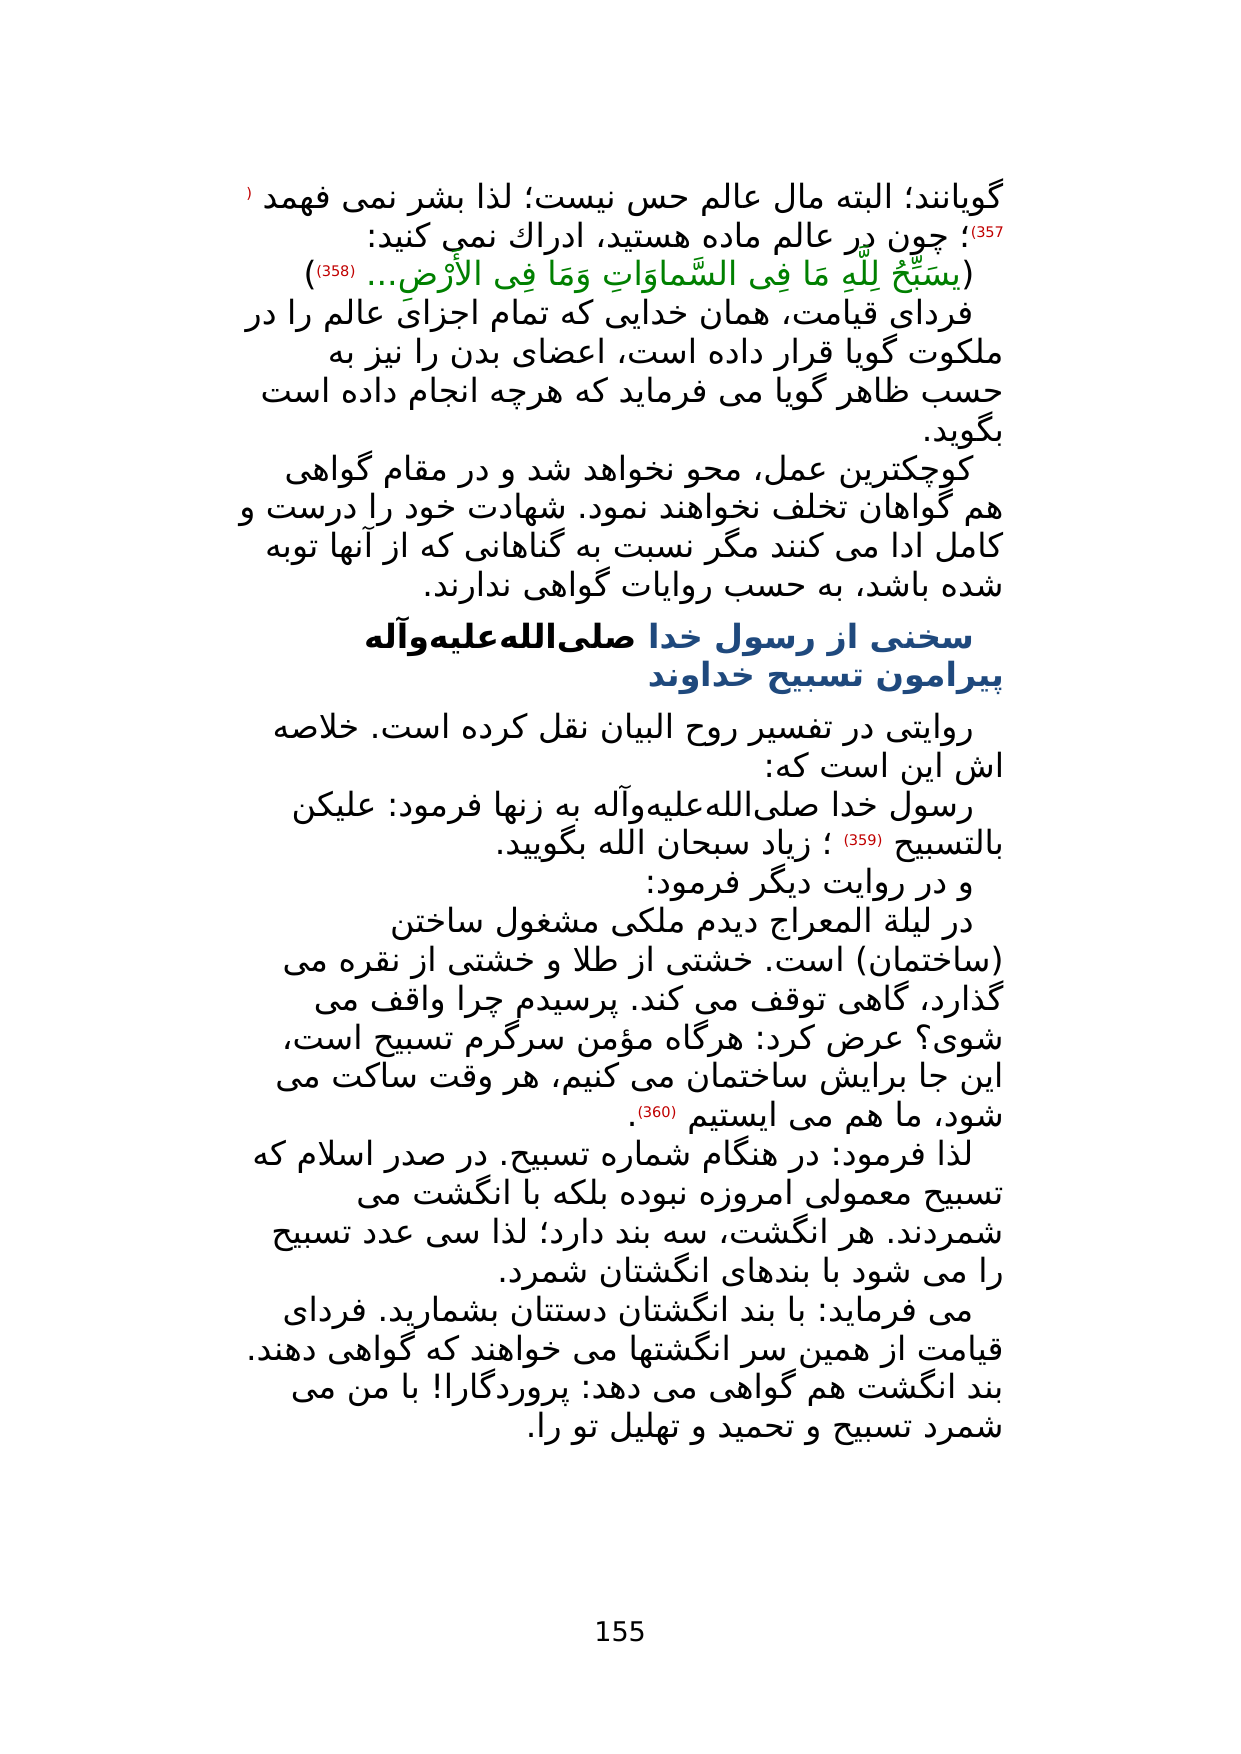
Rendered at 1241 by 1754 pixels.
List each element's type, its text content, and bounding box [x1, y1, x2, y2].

text (یسَبِّحُ لِلَّهِ مَا فِی السَّماوَاتِ وَمَا فِی الأَرْضِ... (358)) [236, 255, 1004, 294]
text و در روایت دیگر فرمود: [236, 863, 1004, 902]
subtitle سخنى از رسول خدا صلى‌الله‌عليه‌وآله پیرامون تسبیح خداوند [236, 617, 1004, 695]
text در لیلة المعراج دیدم ملكى مشغول ساختن (ساختمان) است. خشتى از طلا و خشتى از نقره مى گذارد، گاهى توقف مى كند. پرسیدم چرا واقف مى شوى؟ عرض كرد: هرگاه مؤمن سرگرم تسبیح است، این جا برایش ساختمان مى كنیم، هر وقت ساكت مى شود، ما هم مى ایستیم (360). [236, 902, 1004, 1135]
text رسول خدا صلى‌الله‌عليه‌وآله به زنها فرمود: علیكن بالتسبیح (359) ؛ زیاد سبحان الله بگویید. [236, 785, 1004, 863]
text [236, 177, 1004, 255]
text فرداى قیامت، همان خدایى كه تمام اجزاى عالم را در ملكوت گویا قرار داده است، اعضاى بدن را نیز به حسب ظاهر گویا مى فرماید كه هرچه انجام داده است بگوید. [236, 294, 1004, 449]
text كوچكترین عمل، محو نخواهد شد و در مقام گواهى هم گواهان تخلف نخواهند نمود. شهادت خود را درست و كامل ادا مى كنند مگر نسبت به گناهانى كه از آنها توبه شده باشد، به حسب روایات گواهى ندارند. [236, 449, 1004, 604]
text لذا فرمود: در هنگام شماره تسبیح. در صدر اسلام كه تسبیح معمولى امروزه نبوده بلكه با انگشت مى شمردند. هر انگشت، سه بند دارد؛ لذا سى عدد تسبیح را مى شود با بندهاى انگشتان شمرد. [236, 1135, 1004, 1290]
text مى فرماید: با بند انگشتان دستتان بشمارید. فرداى قیامت از همین سر انگشتها مى خواهند كه گواهى دهند. بند انگشت هم گواهى مى دهد: پروردگارا! با من مى شمرد تسبیح و تحمید و تهلیل تو را. [236, 1290, 1004, 1446]
text روایتى در تفسیر روح البیان نقل كرده است. خلاصه اش این است كه: [236, 707, 1004, 785]
